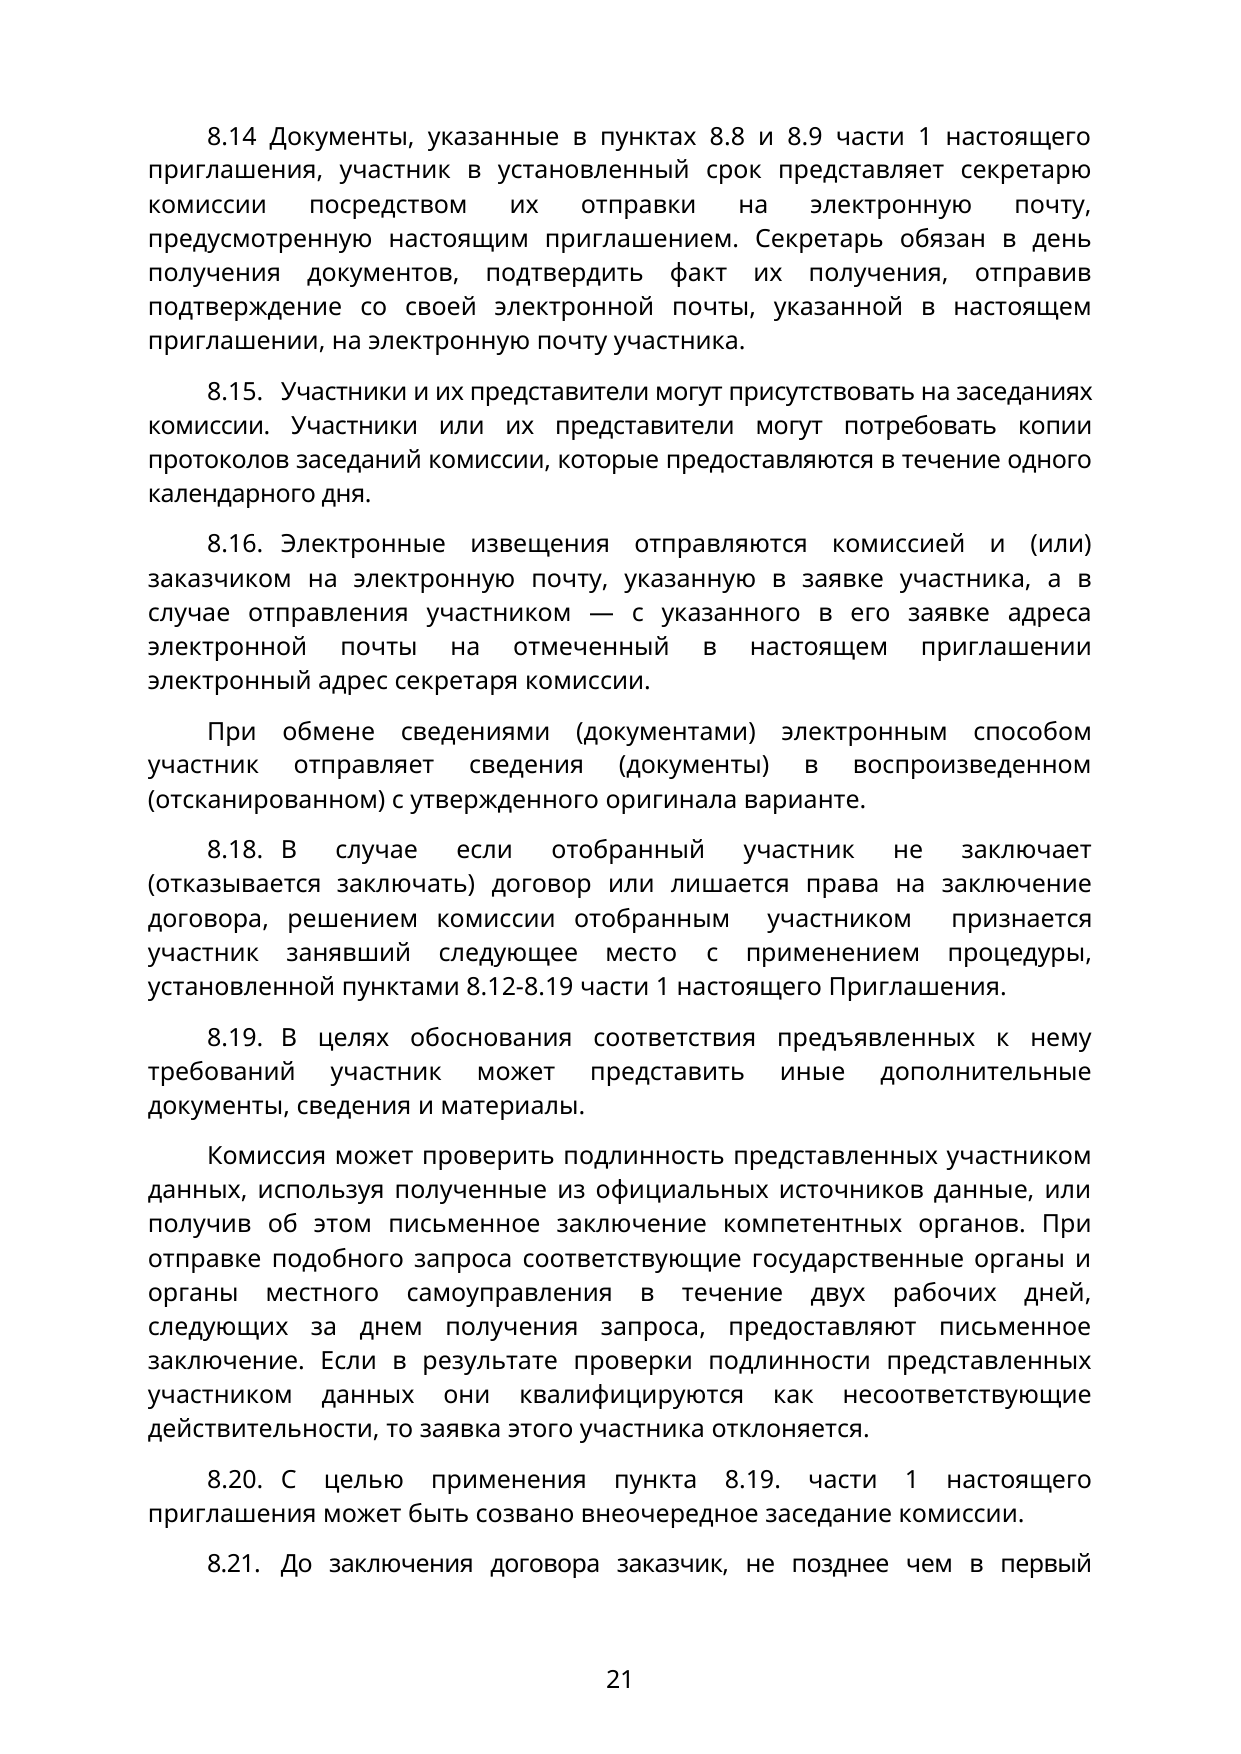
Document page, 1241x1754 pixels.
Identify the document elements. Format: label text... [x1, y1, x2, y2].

text При обмене сведениями (документами) электронным способом участник отправляет сведения (документы) в воспроизведенном (отсканированном) с утвержденного оригинала варианте. [148, 713, 1092, 815]
text 8.15. Участники и их представители могут присутствовать на заседаниях комиссии. Участники или их представители могут потребовать копии протоколов заседаний комиссии, которые предоставляются в течение одного календарного дня. [148, 373, 1092, 509]
text 8.20. С целью применения пункта 8.19. части 1 настоящего приглашения может быть созвано внеочередное заседание комиссии. [148, 1461, 1092, 1529]
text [148, 1546, 1092, 1580]
text 8.18. В случае если отобранный участник не заключает (отказывается заключать) договор или лишается права на заключение договора, решением комиссии отобранным участником признается участник занявший следующее место с применением процедуры, установленной пунктами 8.12-8.19 части 1 настоящего Приглашения. [148, 832, 1092, 1002]
text Комиссия может проверить подлинность представленных участником данных, используя полученные из официальных источников данные, или получив об этом письменное заключение компетентных органов. При отправке подобного запроса соответствующие государственные органы и органы местного самоуправления в течение двух рабочих дней, следующих за днем получения запроса, предоставляют письменное заключение. Если в результате проверки подлинности представленных участником данных они квалифицируются как несоответствующие действительности, то заявка этого участника отклоняется. [148, 1138, 1092, 1444]
text 8.14 Документы, указанные в пунктах 8.8 и 8.9 части 1 настоящего приглашения, участник в установленный срок представляет секретарю комиссии посредством их отправки на электронную почту, предусмотренную настоящим приглашением. Секретарь обязан в день получения документов, подтвердить факт их получения, отправив подтверждение со своей электронной почты, указанной в настоящем приглашении, на электронную почту участника. [148, 118, 1092, 357]
text 8.16. Электронные извещения отправляются комиссией и (или) заказчиком на электронную почту, указанную в заявке участника, а в случае отправления участником — с указанного в его заявке адреса электронной почты на отмеченный в настоящем приглашении электронный адрес секретаря комиссии. [148, 526, 1092, 696]
text 8.19. В целях обоснования соответствия предъявленных к нему требований участник может представить иные дополнительные документы, сведения и материалы. [148, 1019, 1092, 1121]
